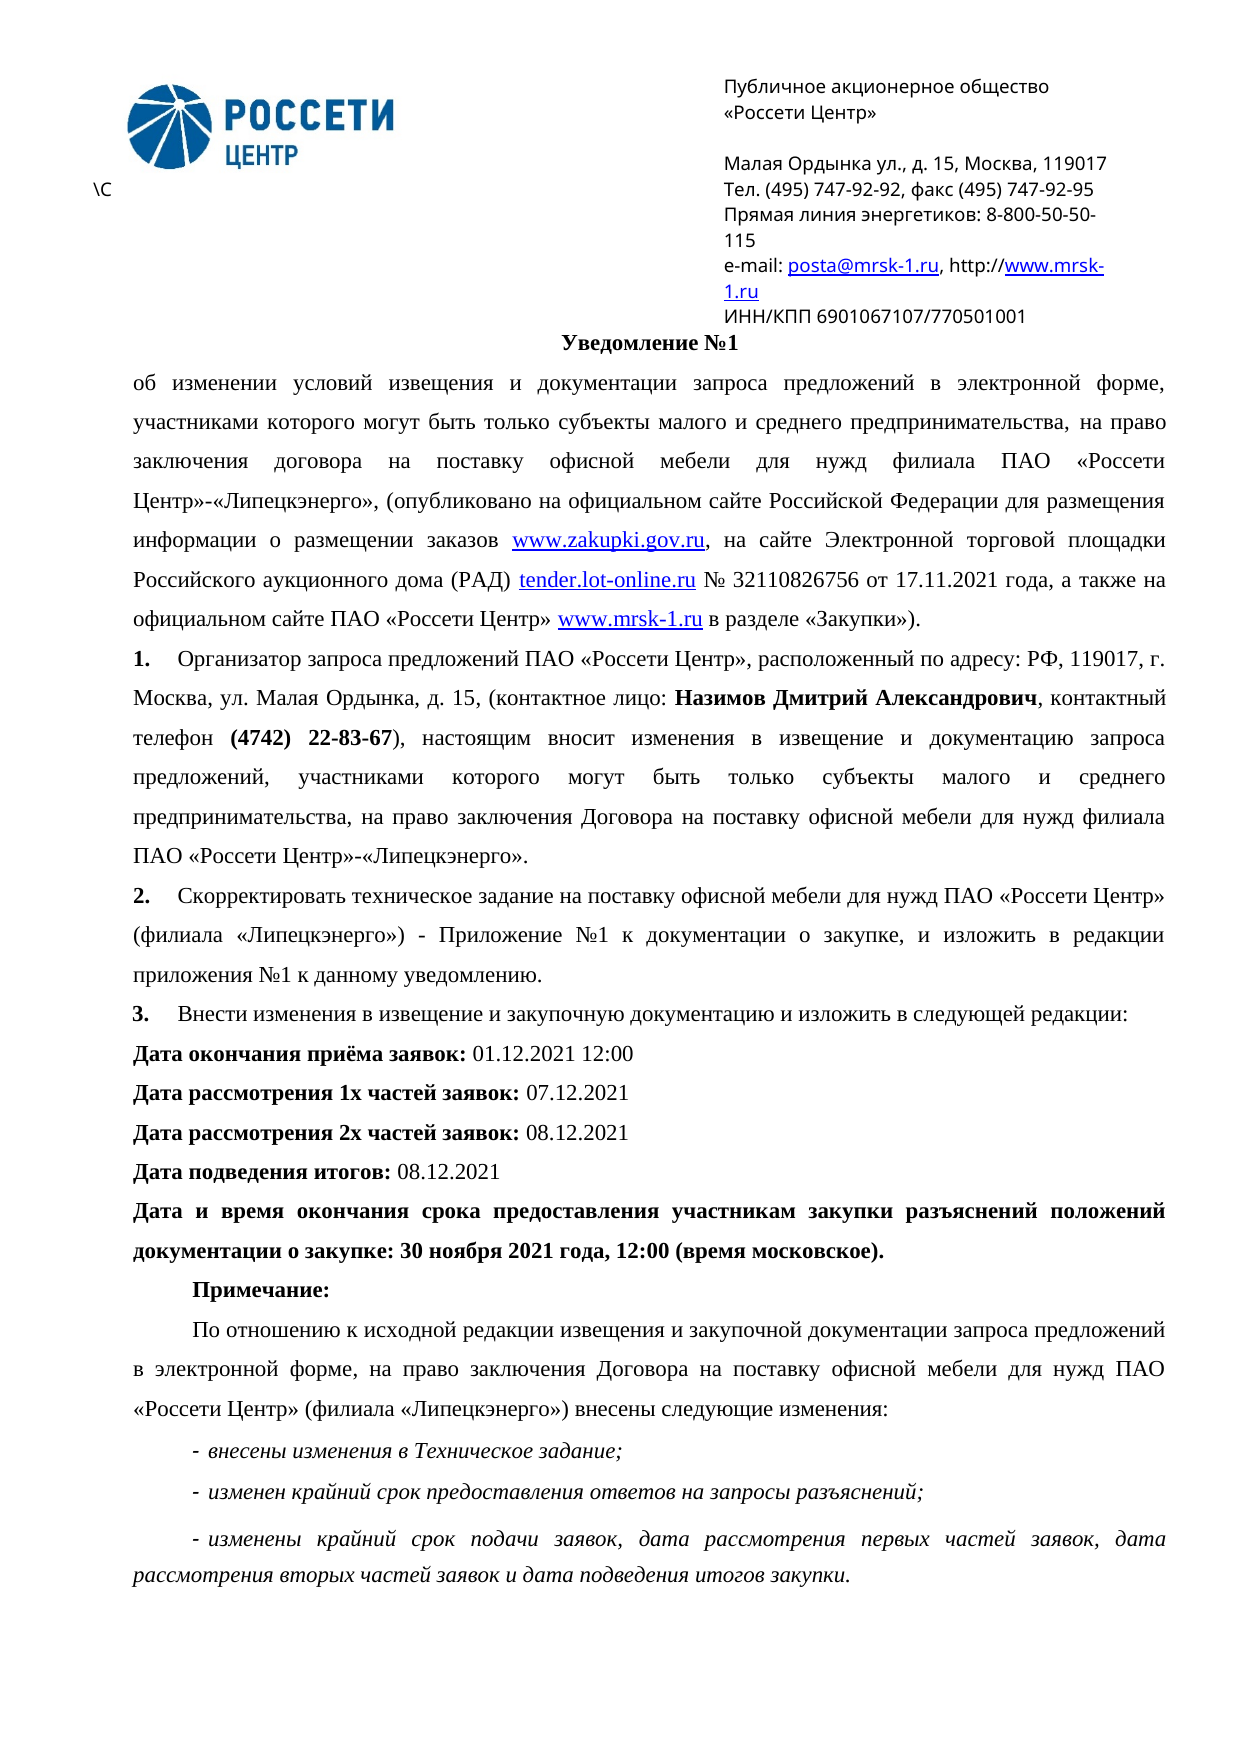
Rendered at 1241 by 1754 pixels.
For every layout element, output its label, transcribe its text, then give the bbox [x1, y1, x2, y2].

table_header \С [122, 74, 712, 329]
list изменен крайний срок предоставления ответов на запросы разъяснений; [133, 1475, 1167, 1506]
text Дата подведения итогов: 08.12.2021 [133, 1158, 1167, 1184]
text Дата и время окончания срока предоставления участникам закупки разъяснений положений документации о закупке: 30 ноября 2021 года, 12:00 (время московское). [133, 1198, 1167, 1263]
text Уведомление №1 [133, 329, 1167, 355]
text Дата рассмотрения 1х частей заявок: 07.12.2021 [133, 1079, 1167, 1106]
text По отношению к исходной редакции извещения и закупочной документации запроса предложений в электронной форме, на право заключения Договора на поставку офисной мебели для нужд ПАО «Россети Центр» (филиала «Липецкэнерго») внесены следующие изменения: [133, 1316, 1167, 1421]
text Дата окончания приёма заявок: 01.12.2021 12:00 [133, 1040, 1167, 1066]
text об изменении условий извещения и документации запроса предложений в электронной форме, участниками которого могут быть только субъекты малого и среднего предпринимательства, на право заключения договора на поставку офисной мебели для нужд филиала ПАО «Россети Центр»-«Липецкэнерго», (опубликовано на официальном сайте Российской Федерации для размещения информации о размещении заказов www.zakupki.gov.ru, на сайте Электронной торговой площадки Российского аукционного дома (РАД) tender.lot-online.ru № 32110826756 от 17.11.2021 года, а также на официальном сайте ПАО «Россети Центр» www.mrsk-1.ru в разделе «Закупки»). [133, 368, 1167, 632]
table_header Публичное акционерное общество «Россети Центр» Малая Ордынка ул., д. 15, Москва, 119017 Тел. (495) 747-92-92, факс (495) 747-92-95 Прямая линия энергетиков: 8-800-50-50-115 e-mail: posta@mrsk-1.ru, http://www.mrsk-1.ru ИНН/КПП 6901067107/770501001 [712, 74, 1126, 329]
list Скорректировать техническое задание на поставку офисной мебели для нужд ПАО «Россети Центр» (филиала «Липецкэнерго») - Приложение №1 к документации о закупке, и изложить в редакции приложения №1 к данному уведомлению. [133, 882, 1167, 987]
list Организатор запроса предложений ПАО «Россети Центр», расположенный по адресу: РФ, 119017, г. Москва, ул. Малая Ордынка, д. 15, (контактное лицо: Назимов Дмитрий Александрович, контактный телефон (4742) 22-83-67), настоящим вносит изменения в извещение и документацию запроса предложений, участниками которого могут быть только субъекты малого и среднего предпринимательства, на право заключения Договора на поставку офисной мебели для нужд филиала ПАО «Россети Центр»-«Липецкэнерго». [133, 645, 1167, 869]
text Дата рассмотрения 2х частей заявок: 08.12.2021 [133, 1119, 1167, 1145]
list внесены изменения в Техническое задание; [133, 1434, 1167, 1466]
list Примечание: [133, 1277, 1167, 1303]
list Внести изменения в извещение и закупочную документацию и изложить в следующей редакции: [132, 1000, 1167, 1027]
list изменены крайний срок подачи заявок, дата рассмотрения первых частей заявок, дата рассмотрения вторых частей заявок и дата подведения итогов закупки. [133, 1522, 1167, 1587]
